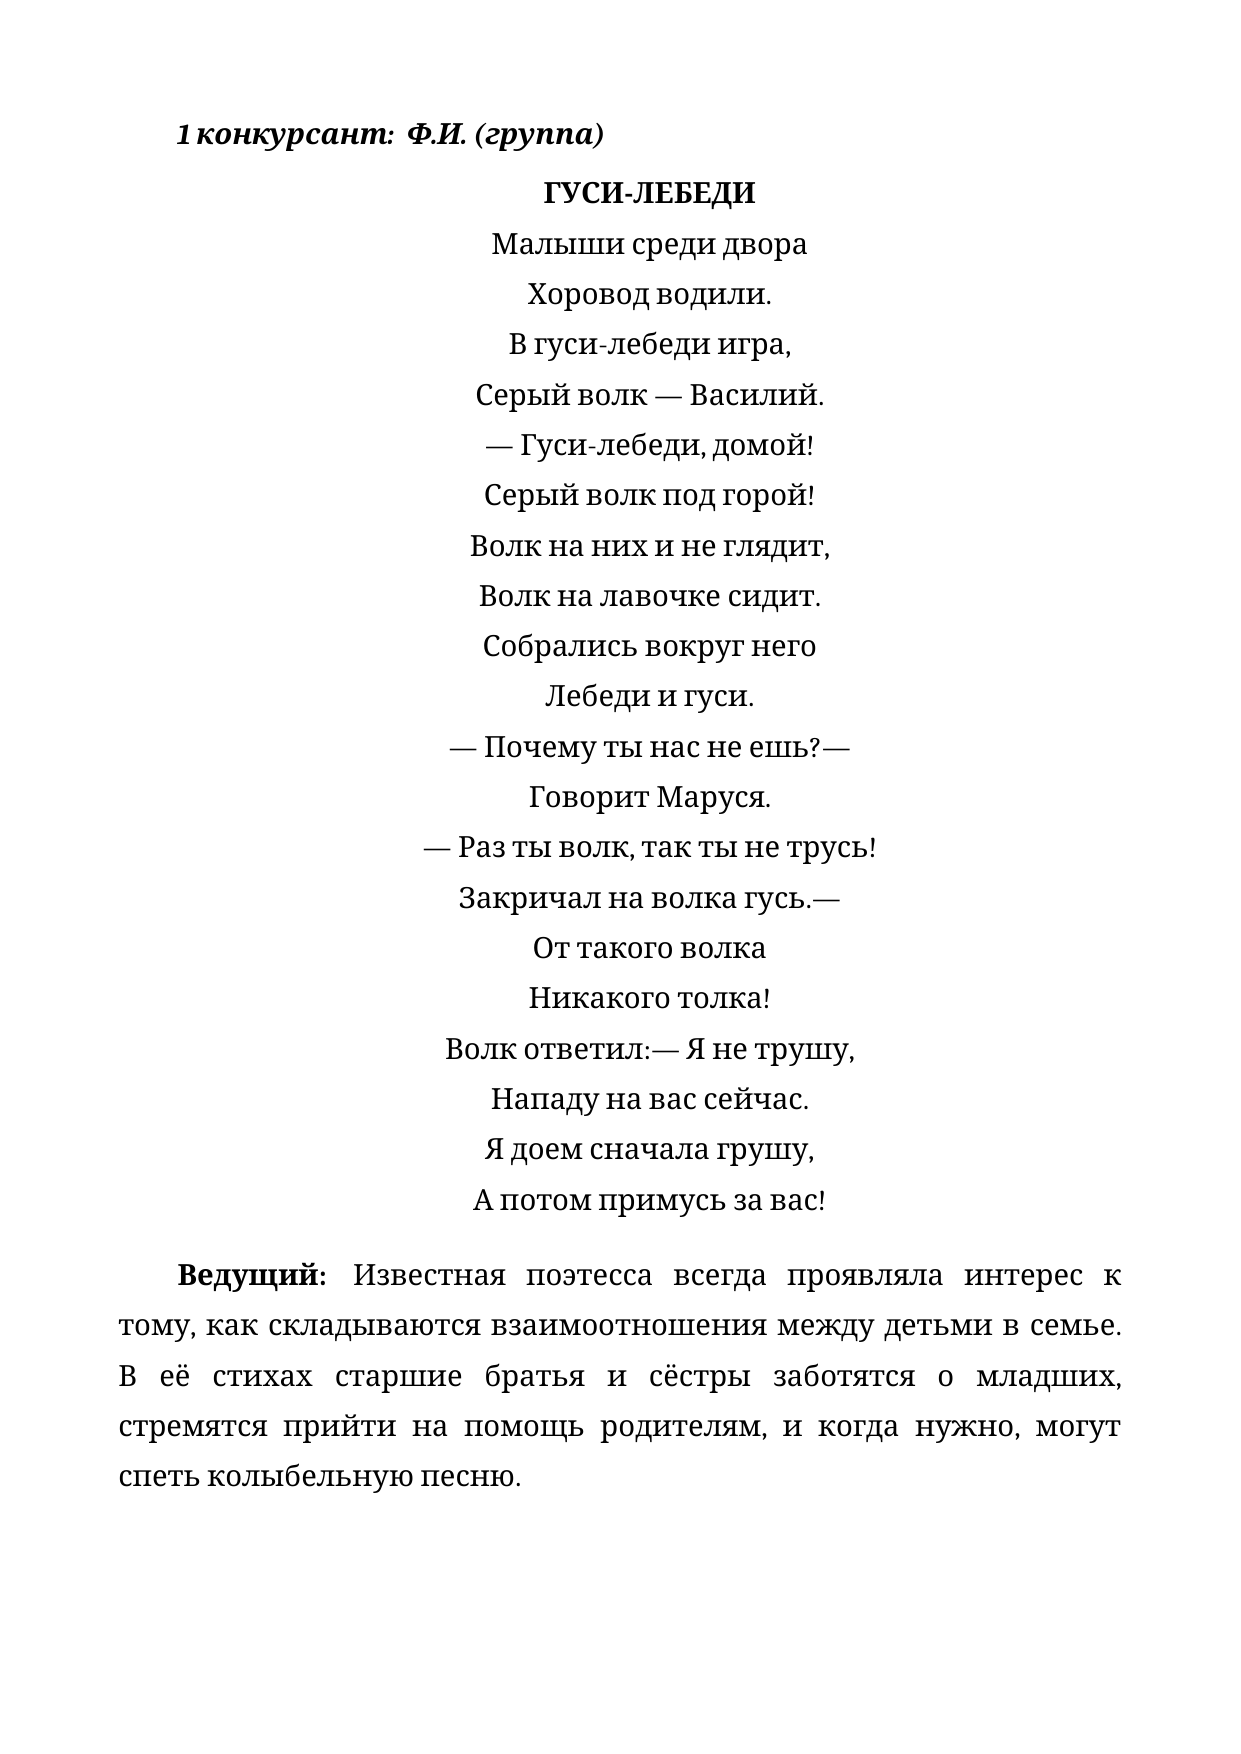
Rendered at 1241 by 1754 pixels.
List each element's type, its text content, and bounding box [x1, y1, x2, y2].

text Серый волк — Василий. [118, 379, 1122, 412]
text Закричал на волка гусь.— [118, 882, 1122, 915]
text В гуси-лебеди игра, [118, 328, 1122, 362]
text Нападу на вас сейчас. [118, 1083, 1122, 1117]
text Волк на лавочке сидит. [118, 580, 1122, 613]
text ГУСИ-ЛЕБЕДИ [118, 177, 1122, 211]
text Говорит Маруся. [118, 781, 1122, 815]
text Серый волк под горой! [118, 479, 1122, 513]
text Никакого толка! [118, 982, 1122, 1016]
text Волк ответил:— Я не трушу, [118, 1033, 1122, 1066]
text От такого волка [118, 932, 1122, 966]
text — Гуси-лебеди, домой! [118, 429, 1122, 463]
text — Почему ты нас не ешь?— [118, 731, 1122, 764]
text 1 конкурсант: Ф.И. (группа) [118, 118, 1122, 152]
text Собрались вокруг него [118, 630, 1122, 664]
text Лебеди и гуси. [118, 681, 1122, 714]
text Ведущий: Известная поэтесса всегда проявляла интерес к тому, как складываются взаимоотношения между детьми в семье. В её стихах старшие братья и сёстры заботятся о младших, стремятся прийти на помощь родителям, и когда нужно, могут спеть колыбельную песню. [118, 1259, 1122, 1494]
text Хоровод водили. [118, 278, 1122, 312]
text Малыши среди двора [118, 228, 1122, 261]
text Я доем сначала грушу, [118, 1133, 1122, 1167]
text А потом примусь за вас! [118, 1184, 1122, 1217]
text — Раз ты волк, так ты не трусь! [118, 832, 1122, 865]
text Волк на них и не глядит, [118, 530, 1122, 563]
